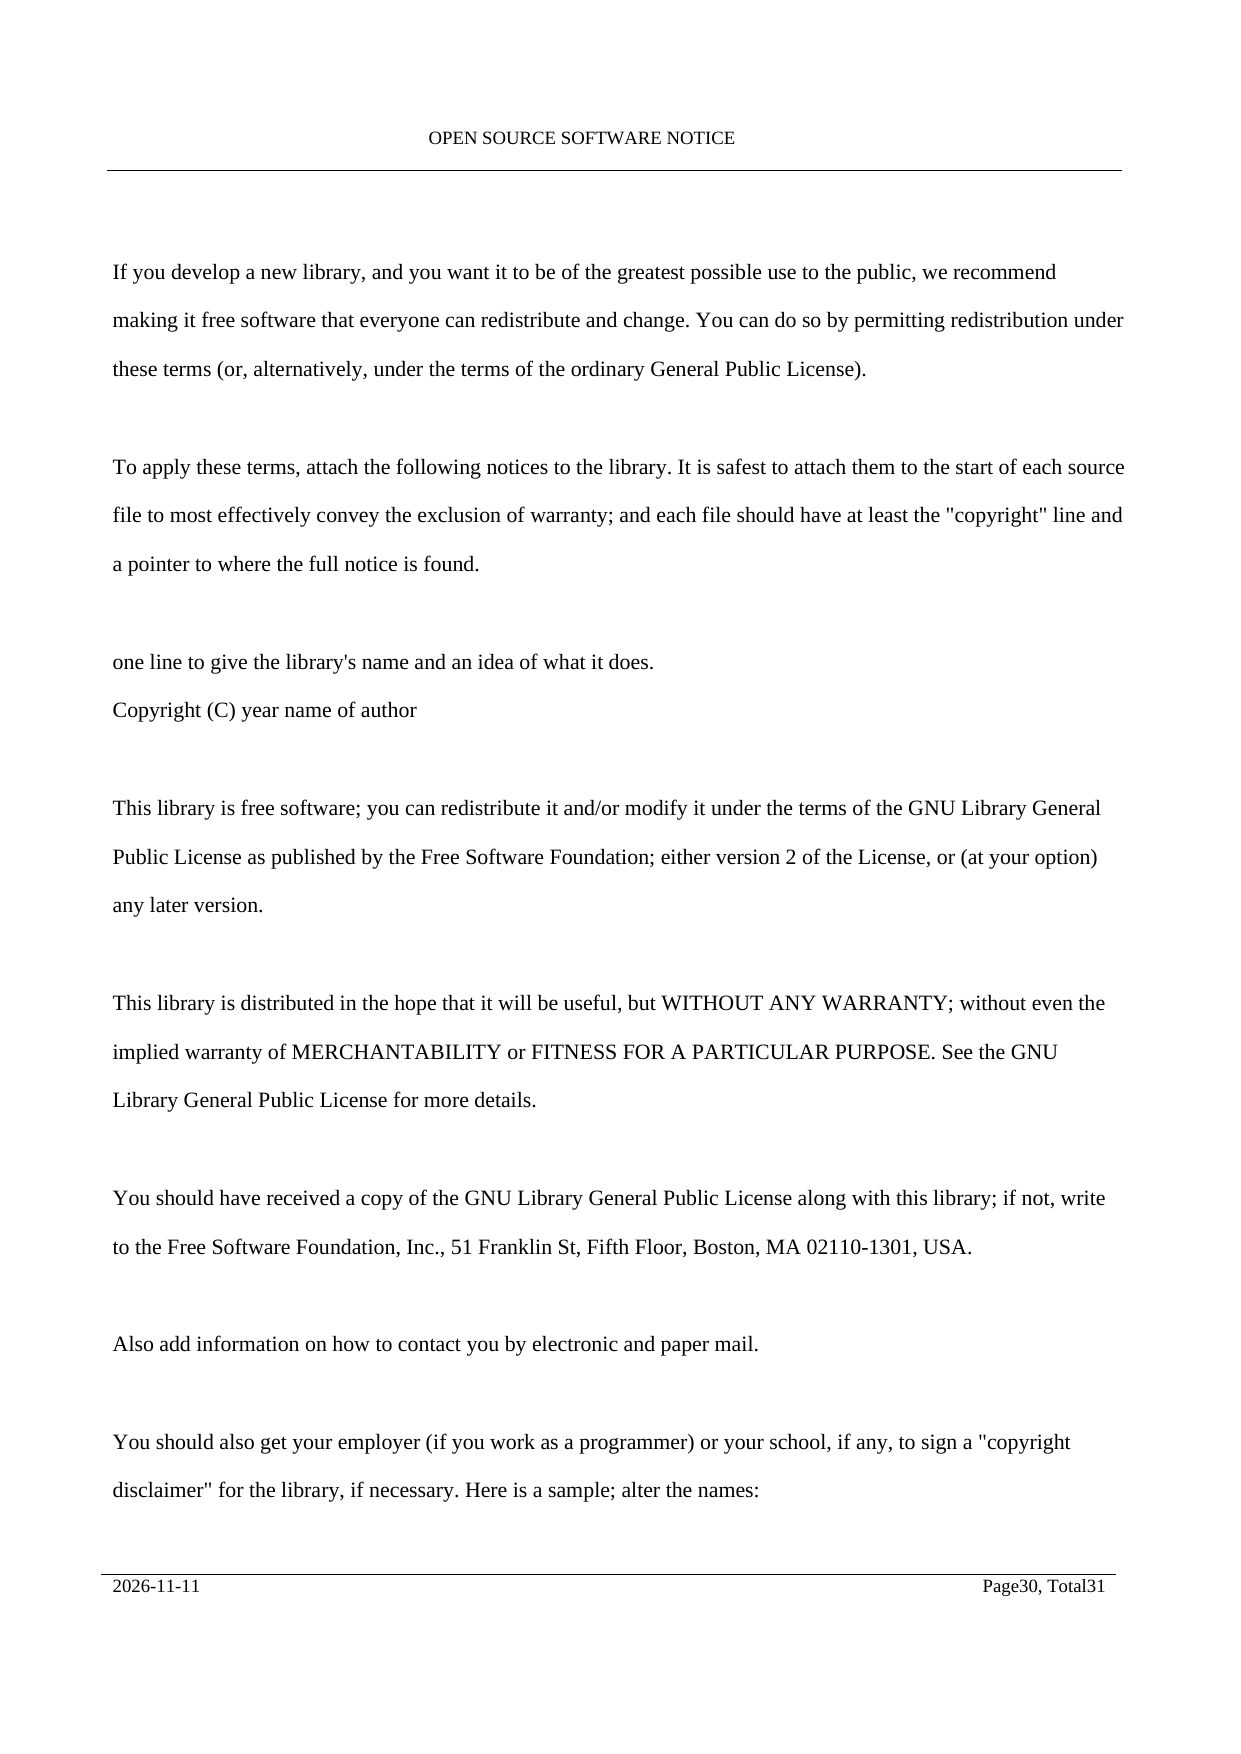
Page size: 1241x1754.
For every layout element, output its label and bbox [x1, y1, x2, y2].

text [112, 206, 1128, 1506]
